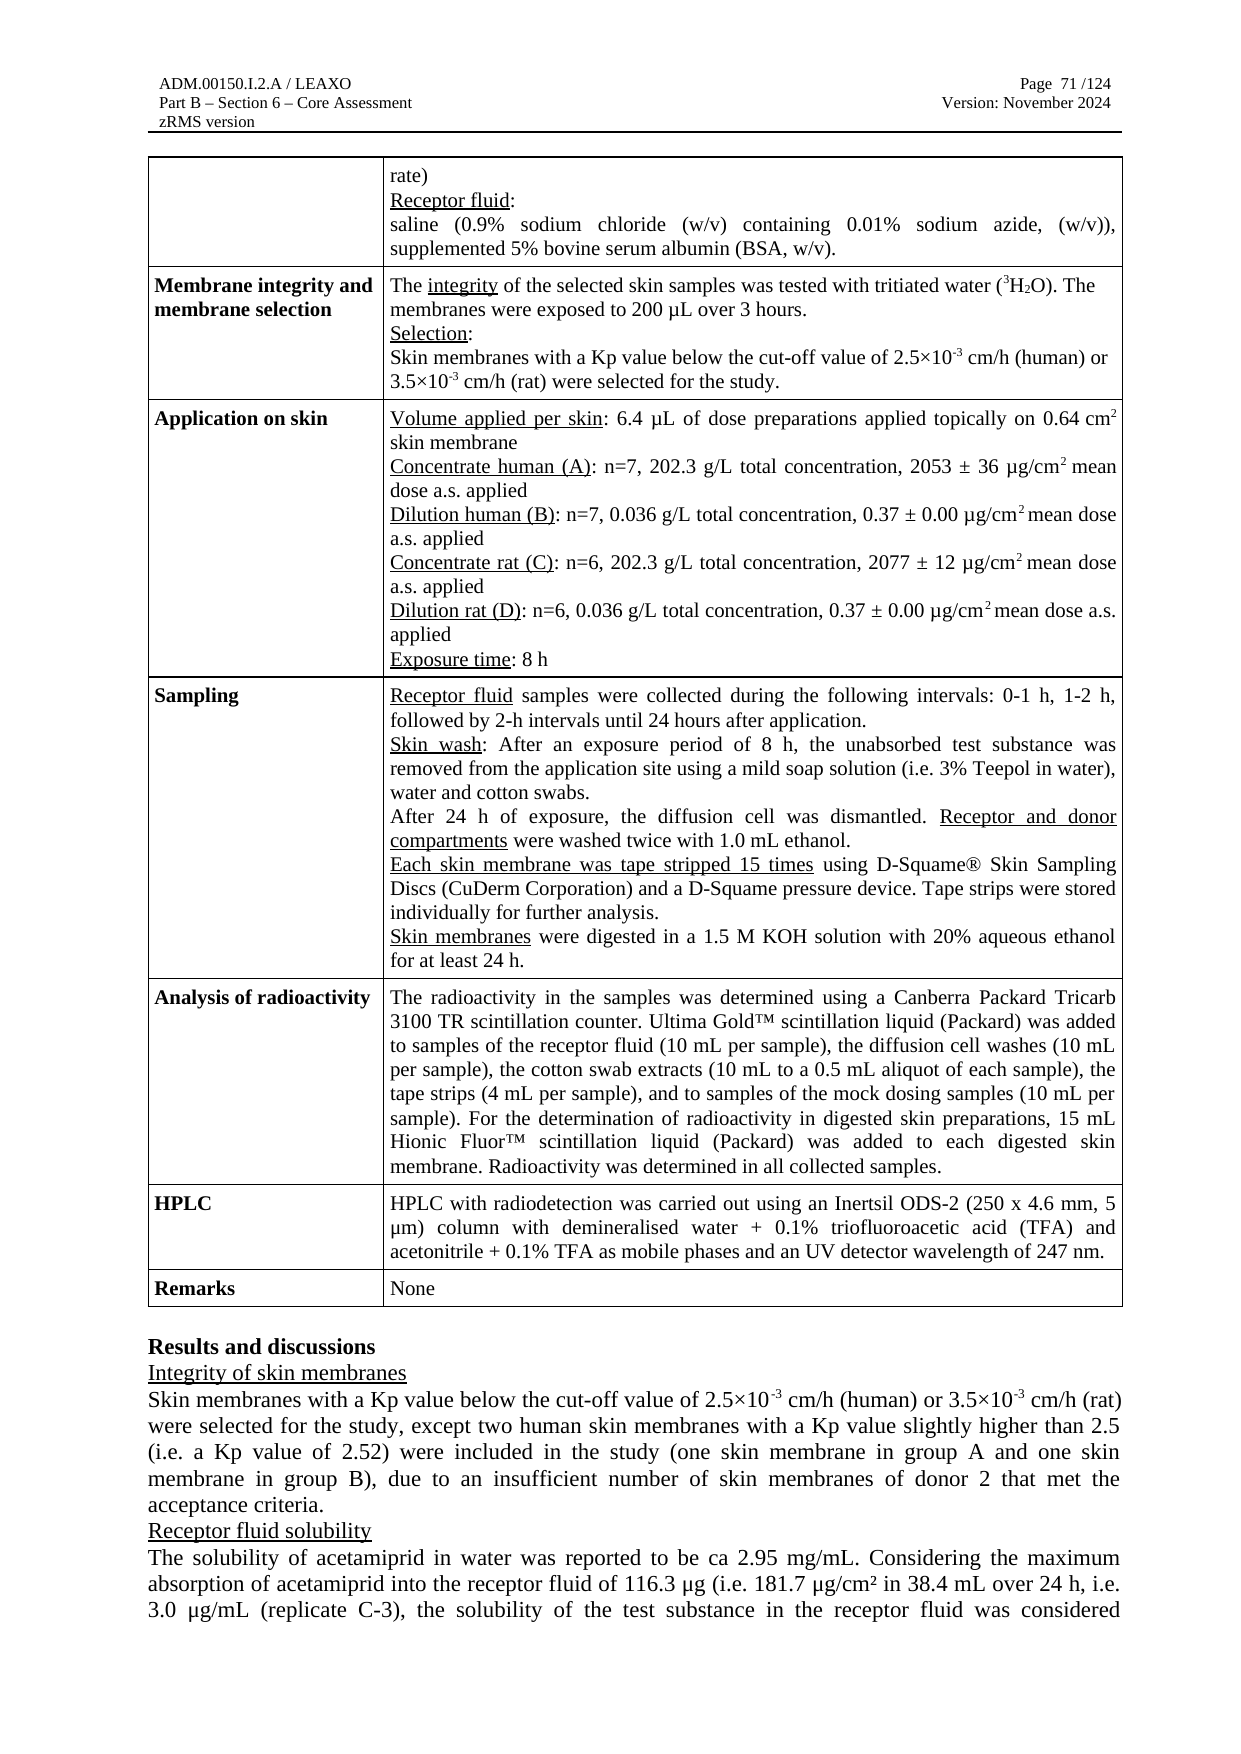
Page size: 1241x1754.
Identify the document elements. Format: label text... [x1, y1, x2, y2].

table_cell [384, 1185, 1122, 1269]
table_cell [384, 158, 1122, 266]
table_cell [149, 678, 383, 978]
text Integrity of skin membranes [148, 1359, 1122, 1386]
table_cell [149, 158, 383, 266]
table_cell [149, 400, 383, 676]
text Skin membranes with a Kp value below the cut-off value of 2.5×10-3 cm/h (human) or 3.5×10-3 cm/h (rat) were selected for the study, except two human skin membranes with a Kp value slightly higher than 2.5 (i.e. a Kp value of 2.52) were included in the study (one skin membrane in group A and one skin membrane in group B), due to an insufficient number of skin membranes of donor 2 that met the acceptance criteria. [148, 1386, 1122, 1517]
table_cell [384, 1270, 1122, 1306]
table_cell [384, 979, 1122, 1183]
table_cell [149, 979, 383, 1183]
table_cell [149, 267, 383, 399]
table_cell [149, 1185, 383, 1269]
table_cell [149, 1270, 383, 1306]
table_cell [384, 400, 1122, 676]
text Results and discussions [148, 1333, 1122, 1359]
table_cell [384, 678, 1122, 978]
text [148, 1544, 1122, 1623]
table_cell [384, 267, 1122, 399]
text Receptor fluid solubility [148, 1517, 1122, 1544]
